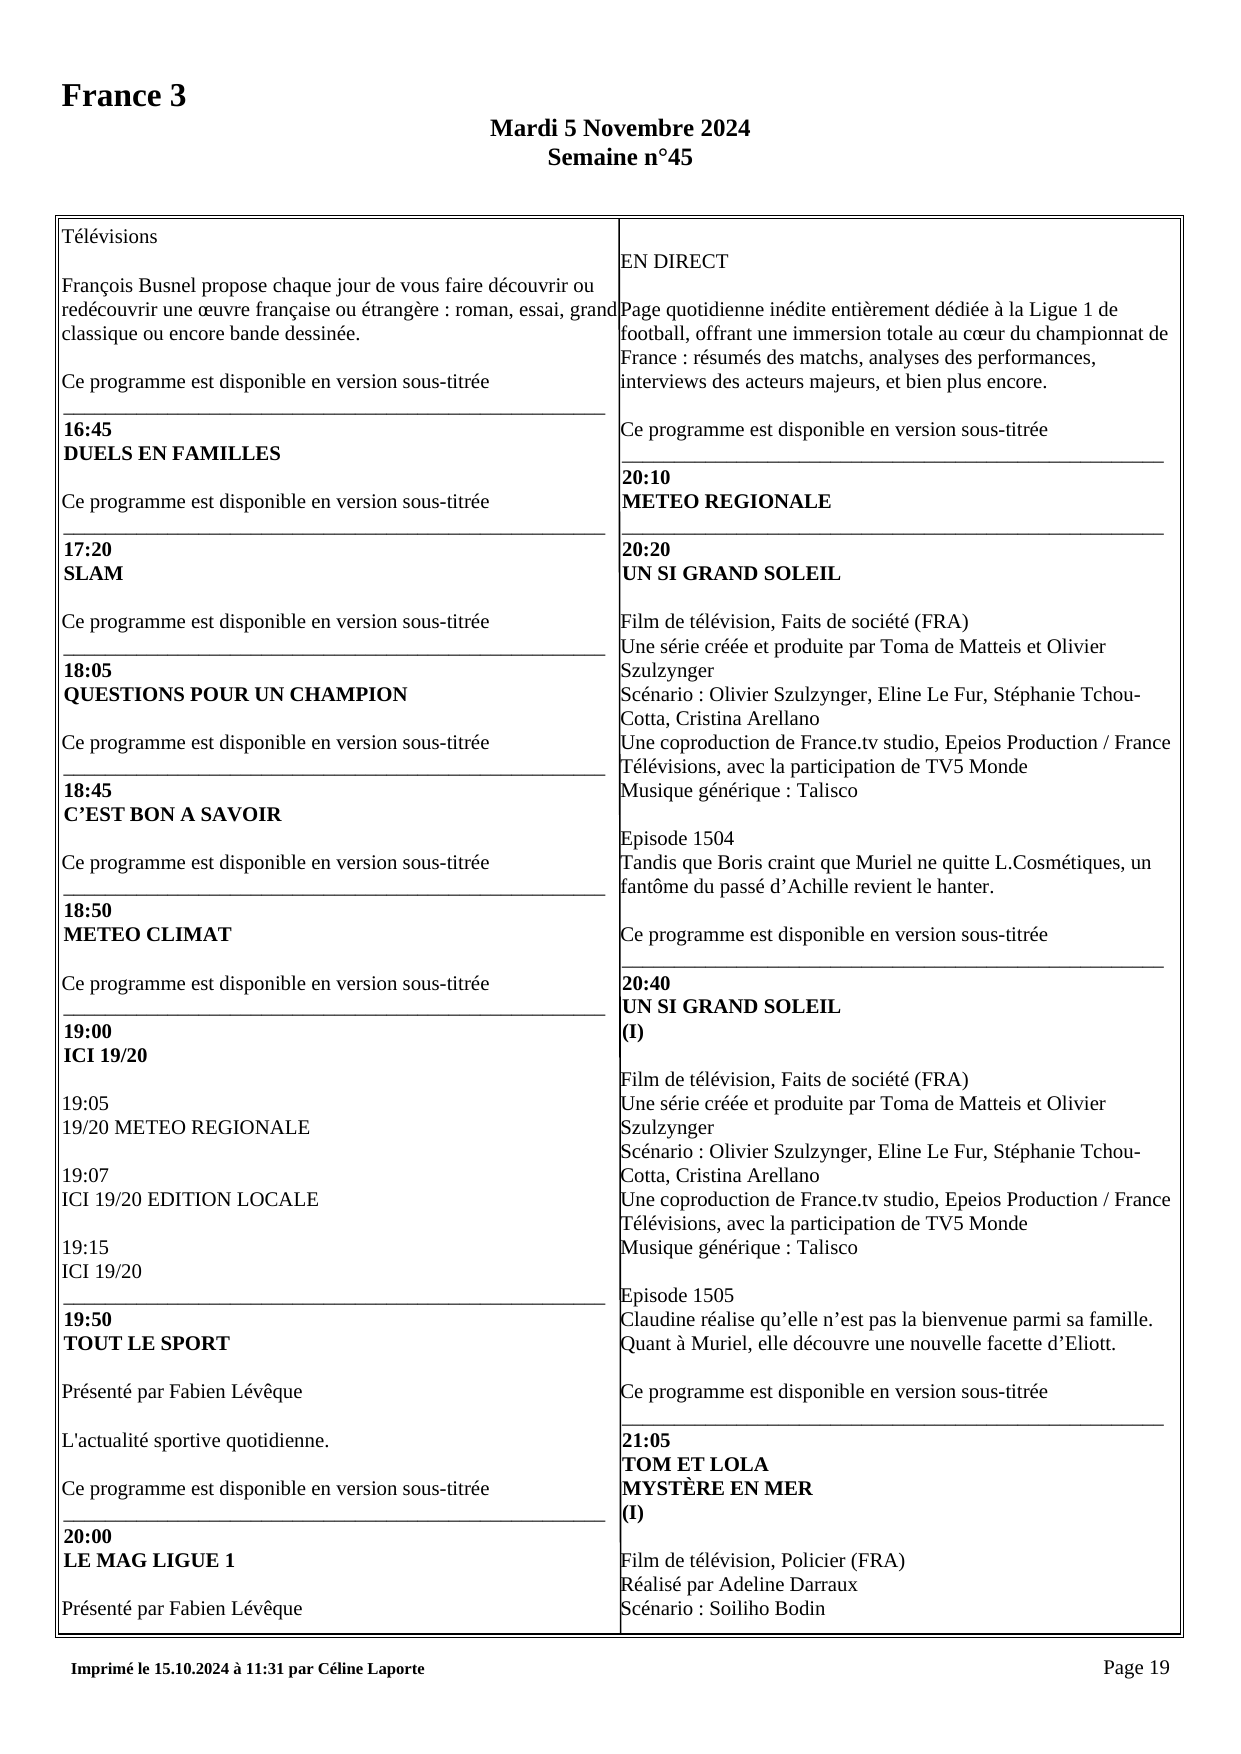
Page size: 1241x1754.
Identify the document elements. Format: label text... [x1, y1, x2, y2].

text Ce programme est disponible en version sous-titrée [61, 609, 620, 633]
text Présenté par Fabien Lévêque L'actualité sportive quotidienne. [61, 1355, 620, 1452]
text Film de télévision, Faits de société (FRA) Une série créée et produite par Toma de Matteis et Olivier Szulzynger Scénario : Olivier Szulzynger, Eline Le Fur, Stéphanie Tchou-Cotta, Cristina Arellano Une coproduction de France.tv studio, Epeios Production / France Télévisions, avec la participation de TV5 Monde Musique générique : Talisco Episode 1505 Claudine réalise qu’elle n’est pas la bienvenue parmi sa famille. Quant à Muriel, elle découvre une nouvelle facette d’Eliott. [620, 1043, 1179, 1355]
text Ce programme est disponible en version sous-titrée [61, 489, 620, 513]
text Ce programme est disponible en version sous-titrée [620, 922, 1179, 946]
text QUESTIONS POUR UN CHAMPION [63, 682, 620, 706]
text MYSTÈRE EN MER [622, 1476, 1179, 1500]
text Une émission proposée et écrite par François Busnel Produite par Rosebud Productions avec la participation de France Télévisions [61, 224, 620, 273]
text C’EST BON A SAVOIR [63, 802, 620, 826]
text 20:00 [63, 1524, 620, 1548]
text ____________________________________________________ [63, 754, 620, 778]
text ____________________________________________________ [63, 1500, 620, 1524]
text Ce programme est disponible en version sous-titrée [61, 730, 620, 754]
text (I) [622, 1500, 1179, 1524]
text ____________________________________________________ [63, 393, 620, 417]
text Présenté par Fabien Lévêque EN DIRECT [61, 1572, 620, 1620]
text 19:05 19/20 METEO REGIONALE 19:07 ICI 19/20 EDITION LOCALE 19:15 ICI 19/20 [61, 1067, 620, 1283]
text SLAM [63, 561, 620, 585]
text Ce programme est disponible en version sous-titrée [61, 369, 620, 393]
text Ce programme est disponible en version sous-titrée [61, 850, 620, 874]
text 18:45 [63, 778, 620, 802]
text UN SI GRAND SOLEIL [622, 561, 1179, 585]
text METEO REGIONALE [622, 489, 1179, 513]
text DUELS EN FAMILLES [63, 441, 620, 465]
text ____________________________________________________ [622, 513, 1179, 537]
text ____________________________________________________ [63, 513, 620, 537]
text ____________________________________________________ [622, 1403, 1179, 1428]
text 20:10 [622, 465, 1179, 489]
text 19:50 [63, 1307, 620, 1331]
text 19:00 [63, 1018, 620, 1043]
text UN SI GRAND SOLEIL [622, 994, 1179, 1018]
text Page quotidienne inédite entièrement dédiée à la Ligue 1 de football, offrant une immersion totale au cœur du championnat de France : résumés des matchs, analyses des performances, interviews des acteurs majeurs, et bien plus encore. [620, 297, 1179, 393]
text 20:40 [622, 970, 1179, 994]
text Ce programme est disponible en version sous-titrée [620, 1379, 1179, 1403]
text TOUT LE SPORT [63, 1331, 620, 1355]
text François Busnel propose chaque jour de vous faire découvrir ou redécouvrir une œuvre française ou étrangère : roman, essai, grand classique ou encore bande dessinée. [61, 273, 620, 345]
text 21:05 [622, 1428, 1179, 1452]
text METEO CLIMAT [63, 922, 620, 946]
text 18:50 [63, 898, 620, 922]
text Ce programme est disponible en version sous-titrée [61, 970, 620, 994]
text Ce programme est disponible en version sous-titrée [61, 1476, 620, 1500]
text ____________________________________________________ [63, 1283, 620, 1307]
text ____________________________________________________ [63, 874, 620, 898]
text ____________________________________________________ [63, 633, 620, 658]
text Film de télévision, Faits de société (FRA) Une série créée et produite par Toma de Matteis et Olivier Szulzynger Scénario : Olivier Szulzynger, Eline Le Fur, Stéphanie Tchou-Cotta, Cristina Arellano Une coproduction de France.tv studio, Epeios Production / France Télévisions, avec la participation de TV5 Monde Musique générique : Talisco Episode 1504 Tandis que Boris craint que Muriel ne quitte L.Cosmétiques, un fantôme du passé d’Achille revient le hanter. [620, 585, 1179, 898]
text TOM ET LOLA [622, 1452, 1179, 1476]
text Ce programme est disponible en version sous-titrée [620, 417, 1179, 441]
text Présenté par Fabien Lévêque EN DIRECT [620, 224, 1179, 297]
text LE MAG LIGUE 1 [63, 1548, 620, 1572]
text (I) [622, 1018, 1179, 1043]
text ____________________________________________________ [63, 994, 620, 1018]
text 16:45 [63, 417, 620, 441]
text 17:20 [63, 537, 620, 561]
text 20:20 [622, 537, 1179, 561]
text 18:05 [63, 658, 620, 682]
text ____________________________________________________ [622, 946, 1179, 970]
text ICI 19/20 [63, 1043, 620, 1067]
text ____________________________________________________ [622, 441, 1179, 465]
